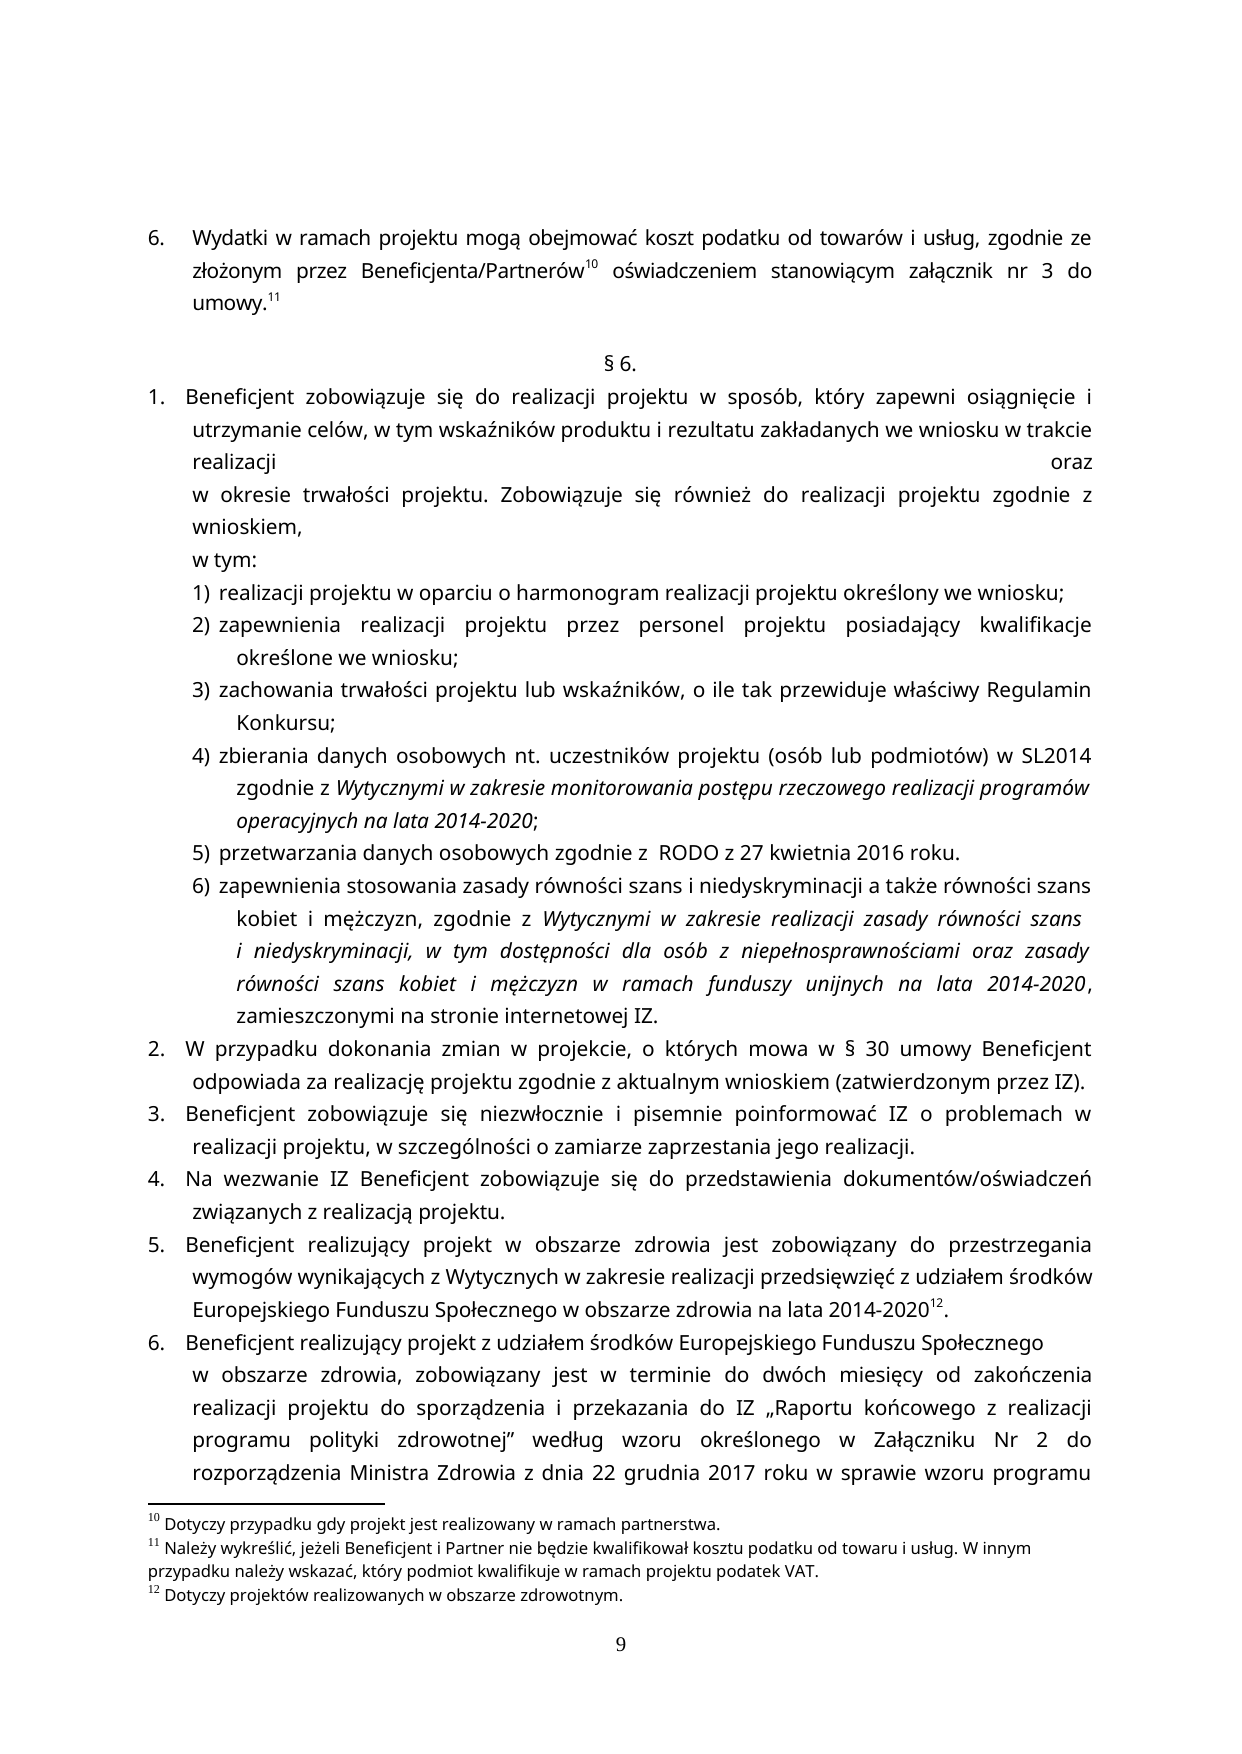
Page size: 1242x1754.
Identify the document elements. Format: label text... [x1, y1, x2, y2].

list realizacji projektu w oparciu o harmonogram realizacji projektu określony we wniosku; [192, 578, 1093, 606]
list Beneficjent realizujący projekt z udziałem środków Europejskiego Funduszu Społecznego [148, 1328, 1093, 1356]
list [192, 1360, 1093, 1486]
list przetwarzania danych osobowych zgodnie z RODO z 27 kwietnia 2016 roku. [192, 838, 1093, 867]
list Na wezwanie IZ Beneficjent zobowiązuje się do przedstawienia dokumentów/oświadczeń związanych z realizacją projektu. [148, 1164, 1093, 1226]
list Wydatki w ramach projektu mogą obejmować koszt podatku od towarów i usług, zgodnie ze złożonym przez Beneficjenta/Partnerów oświadczeniem stanowiącym załącznik nr 3 do umowy. [148, 223, 1093, 317]
list Beneficjent zobowiązuje się do realizacji projektu w sposób, który zapewni osiągnięcie i utrzymanie celów, w tym wskaźników produktu i rezultatu zakładanych we wniosku w trakcie realizacji oraz w okresie trwałości projektu. Zobowiązuje się również do realizacji projektu zgodnie z wnioskiem, w tym: [148, 382, 1093, 573]
list zapewnienia realizacji projektu przez personel projektu posiadający kwalifikacje określone we wniosku; [192, 610, 1093, 671]
text § 6. [148, 349, 1093, 378]
list Beneficjent realizujący projekt w obszarze zdrowia jest zobowiązany do przestrzegania wymogów wynikających z Wytycznych w zakresie realizacji przedsięwzięć z udziałem środków Europejskiego Funduszu Społecznego w obszarze zdrowia na lata 2014-2020. [148, 1230, 1093, 1323]
list W przypadku dokonania zmian w projekcie, o których mowa w § 30 umowy Beneficjent odpowiada za realizację projektu zgodnie z aktualnym wnioskiem (zatwierdzonym przez IZ). [148, 1034, 1093, 1095]
list Beneficjent zobowiązuje się niezwłocznie i pisemnie poinformować IZ o problemach w realizacji projektu, w szczególności o zamiarze zaprzestania jego realizacji. [148, 1099, 1093, 1160]
list zachowania trwałości projektu lub wskaźników, o ile tak przewiduje właściwy Regulamin Konkursu; [192, 676, 1093, 737]
list zbierania danych osobowych nt. uczestników projektu (osób lub podmiotów) w SL2014 zgodnie z Wytycznymi w zakresie monitorowania postępu rzeczowego realizacji programów operacyjnych na lata 2014-2020; [192, 741, 1093, 834]
list zapewnienia stosowania zasady równości szans i niedyskryminacji a także równości szans kobiet i mężczyzn, zgodnie z Wytycznymi w zakresie realizacji zasady równości szans i niedyskryminacji, w tym dostępności dla osób z niepełnosprawnościami oraz zasady równości szans kobiet i mężczyzn w ramach funduszy unijnych na lata 2014-2020, zamieszczonymi na stronie internetowej IZ. [192, 871, 1093, 1030]
